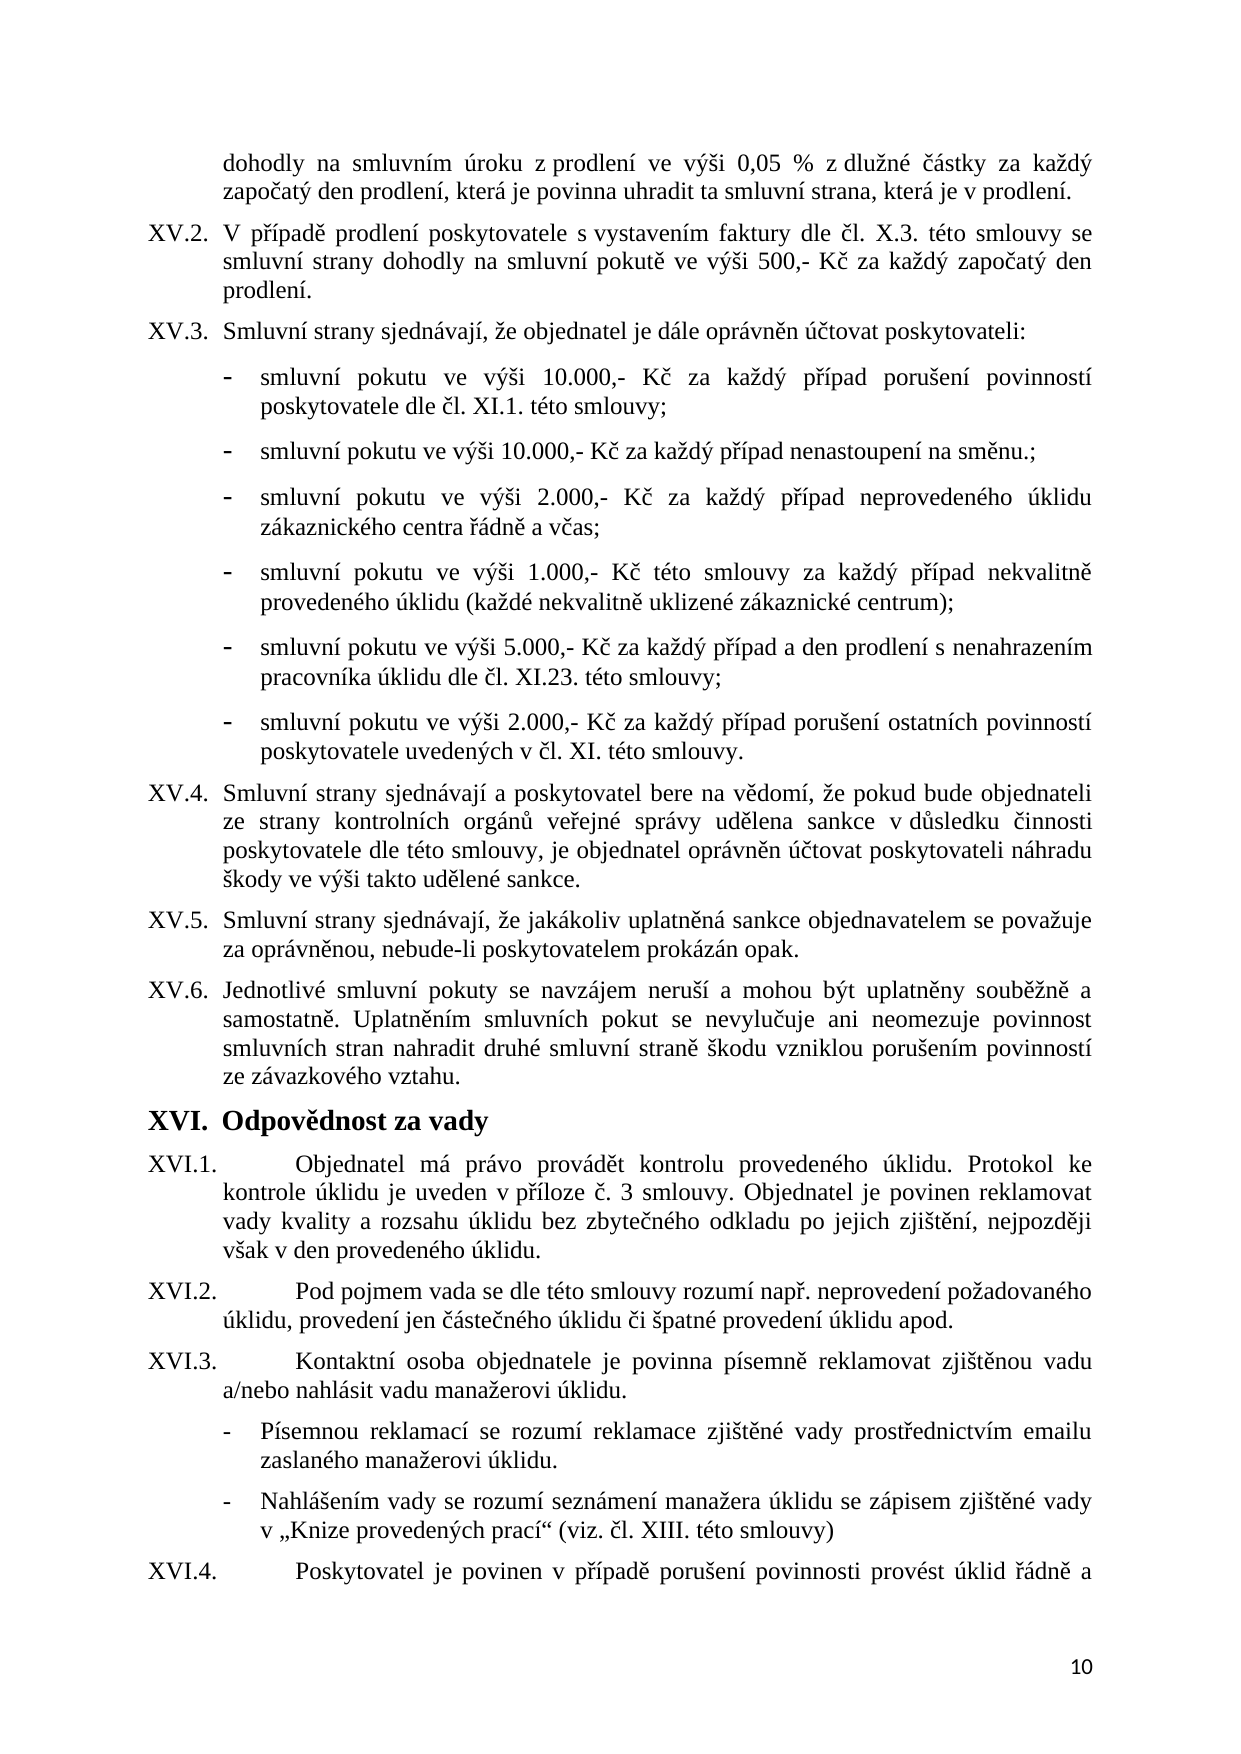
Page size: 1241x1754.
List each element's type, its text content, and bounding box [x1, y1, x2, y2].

list V případě prodlení poskytovatele s vystavením faktury dle čl. 7.3. této smlouvy se smluvní strany dohodly na smluvní pokutě ve výši 500,- Kč za každý započatý den prodlení. [148, 218, 1093, 304]
list Odpovědnost za vady [148, 1103, 1093, 1136]
list smluvní pokutu ve výši 2.000,- Kč za každý případ porušení ostatních povinností poskytovatele uvedených v čl. VIII. této smlouvy. [223, 703, 1093, 765]
list Nahlášením vady se rozumí seznámení manažera úklidu se zápisem zjištěné vady v „Knize provedených prací“ (viz. čl. X. této smlouvy) [223, 1486, 1093, 1544]
list Smluvní strany sjednávají a poskytovatel bere na vědomí, že pokud bude objednateli ze strany kontrolních orgánů veřejné správy udělena sankce v důsledku činnosti poskytovatele dle této smlouvy, je objednatel oprávněn účtovat poskytovateli náhradu škody ve výši takto udělené sankce. [148, 778, 1093, 893]
list Kontaktní osoba objednatele je povinna písemně reklamovat zjištěnou vadu a/nebo nahlásit vadu manažerovi úklidu. [148, 1346, 1093, 1404]
list Pod pojmem vada se dle této smlouvy rozumí např. neprovedení požadovaného úklidu, provedení jen částečného úklidu či špatné provedení úklidu apod. [148, 1276, 1093, 1334]
list smluvní pokutu ve výši 1.000,- Kč této smlouvy za každý případ nekvalitně provedeného úklidu (každé nekvalitně uklizené zákaznické centrum); [223, 553, 1093, 616]
list smluvní pokutu ve výši 5.000,- Kč za každý případ a den prodlení s nenahrazením pracovníka úklidu dle čl. 8.23. této smlouvy; [223, 628, 1093, 690]
list Objednatel má právo provádět kontrolu provedeného úklidu. Protokol ke kontrole úklidu je uveden v příloze č. 3 smlouvy. Objednatel je povinen reklamovat vady kvality a rozsahu úklidu bez zbytečného odkladu po jejich zjištění, nejpozději však v den provedeného úklidu. [148, 1149, 1093, 1264]
list Smluvní strany sjednávají, že objednatel je dále oprávněn účtovat poskytovateli: [148, 316, 1093, 345]
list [148, 148, 1093, 205]
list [148, 1556, 1093, 1585]
list smluvní pokutu ve výši 10.000,- Kč za každý případ porušení povinností poskytovatele dle čl. 8.1. této smlouvy; [223, 358, 1093, 420]
list Smluvní strany sjednávají, že jakákoliv uplatněná sankce objednavatelem se považuje za oprávněnou, nebude-li poskytovatelem prokázán opak. [148, 905, 1093, 963]
list smluvní pokutu ve výši 10.000,- Kč za každý případ nenastoupení na směnu.; [223, 432, 1093, 466]
list Jednotlivé smluvní pokuty se navzájem neruší a mohou být uplatněny souběžně a samostatně. Uplatněním smluvních pokut se nevylučuje ani neomezuje povinnost smluvních stran nahradit druhé smluvní straně škodu vzniklou porušením povinností ze závazkového vztahu. [148, 975, 1093, 1090]
list Písemnou reklamací se rozumí reklamace zjištěné vady prostřednictvím emailu zaslaného manažerovi úklidu. [223, 1416, 1093, 1474]
list smluvní pokutu ve výši 2.000,- Kč za každý případ neprovedeného úklidu zákaznického centra řádně a včas; [223, 478, 1093, 541]
